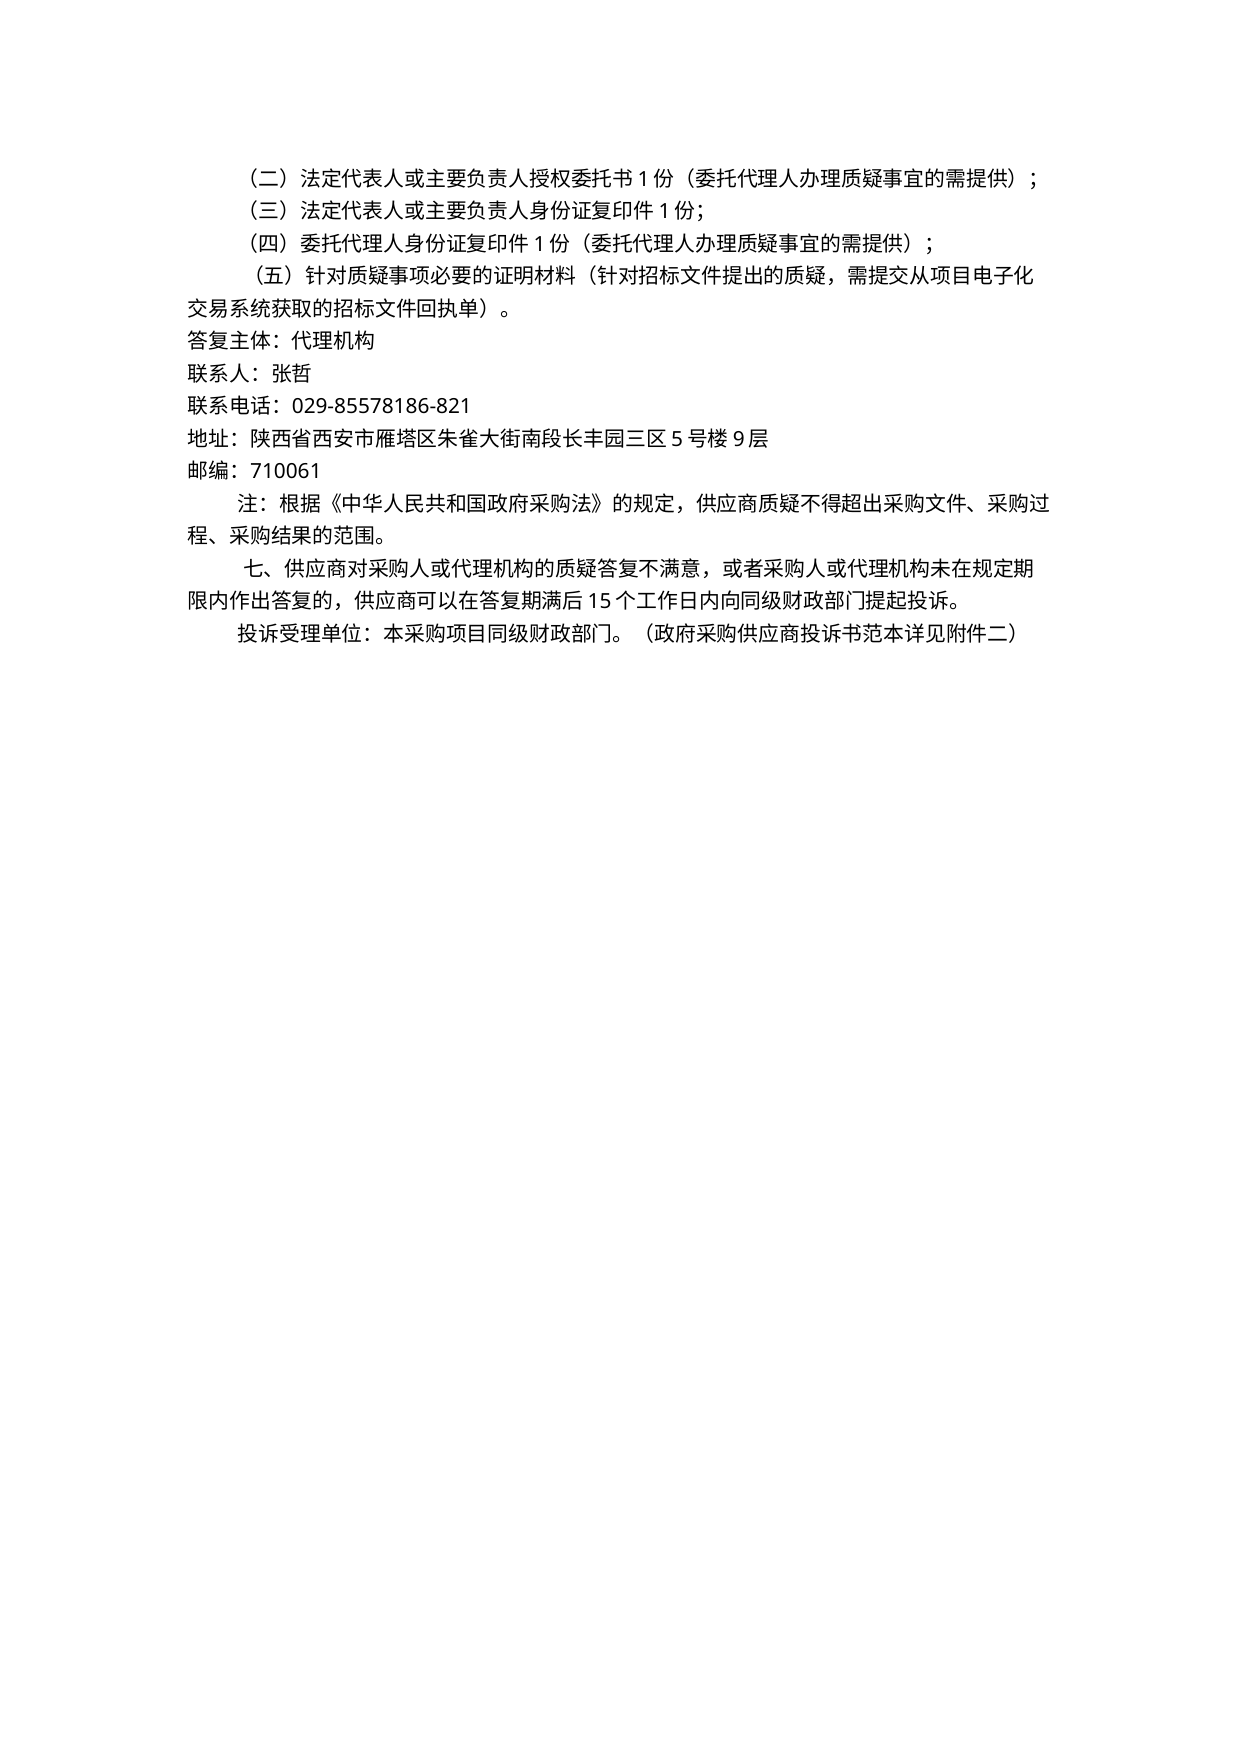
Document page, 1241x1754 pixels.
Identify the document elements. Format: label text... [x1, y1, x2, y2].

text （三）法定代表人或主要负责人身份证复印件1份； [187, 194, 1053, 227]
text （五）针对质疑事项必要的证明材料（针对招标文件提出的质疑，需提交从项目电子化交易系统获取的招标文件回执单）。 [187, 259, 1053, 324]
text 地址：陕西省西安市雁塔区朱雀大街南段长丰园三区5号楼9层 [187, 422, 1053, 454]
text 七、供应商对采购人或代理机构的质疑答复不满意，或者采购人或代理机构未在规定期限内作出答复的，供应商可以在答复期满后15个工作日内向同级财政部门提起投诉。 [187, 552, 1053, 617]
text 联系电话：029-85578186-821 [187, 389, 1053, 422]
text 投诉受理单位：本采购项目同级财政部门。（政府采购供应商投诉书范本详见附件二） [187, 617, 1053, 649]
text 联系人：张哲 [187, 357, 1053, 389]
text 注：根据《中华人民共和国政府采购法》的规定，供应商质疑不得超出采购文件、采购过程、采购结果的范围。 [187, 487, 1053, 552]
text （四）委托代理人身份证复印件1份（委托代理人办理质疑事宜的需提供）； [187, 227, 1053, 259]
text （二）法定代表人或主要负责人授权委托书1份（委托代理人办理质疑事宜的需提供）； [187, 162, 1053, 194]
text 邮编：710061 [187, 454, 1053, 487]
text 答复主体：代理机构 [187, 324, 1053, 357]
